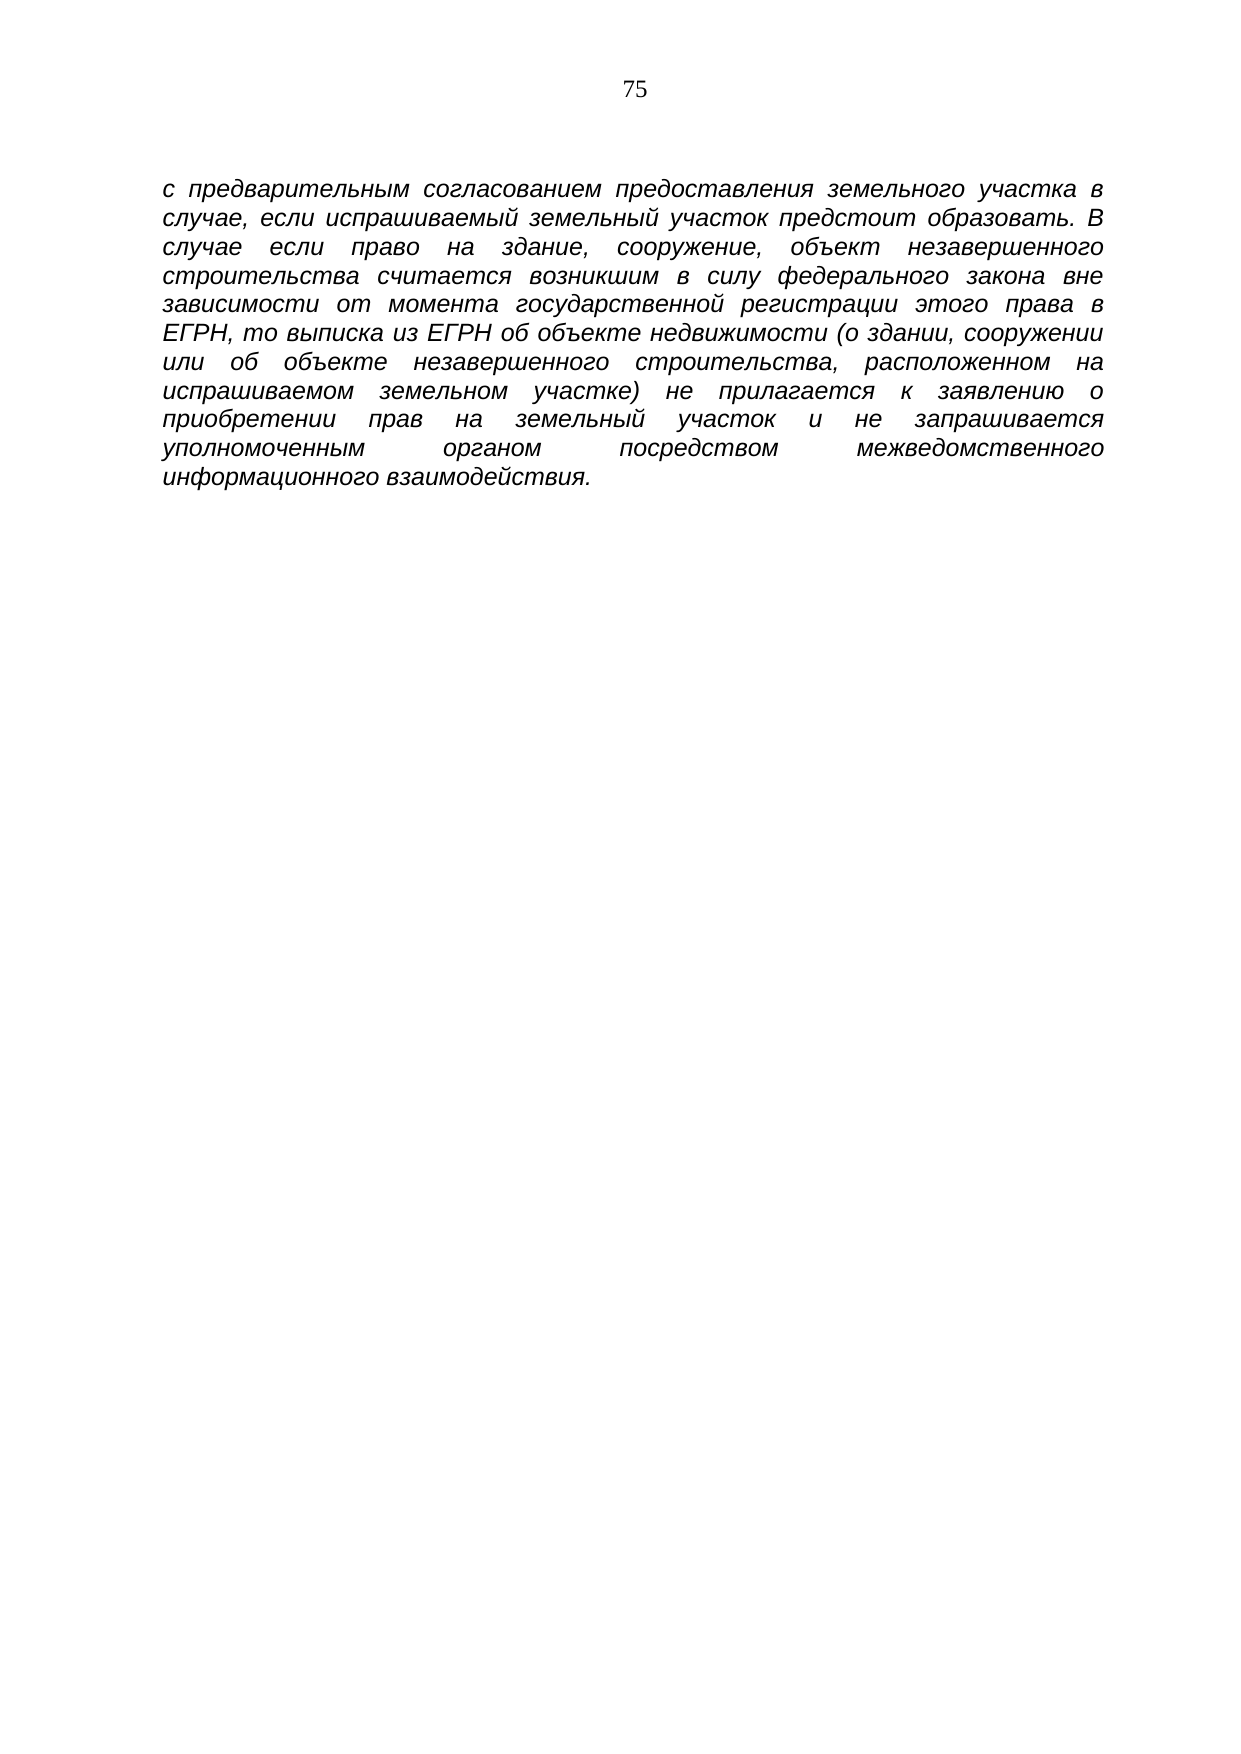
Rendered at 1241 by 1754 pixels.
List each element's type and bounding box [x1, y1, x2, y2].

text [162, 174, 1107, 491]
